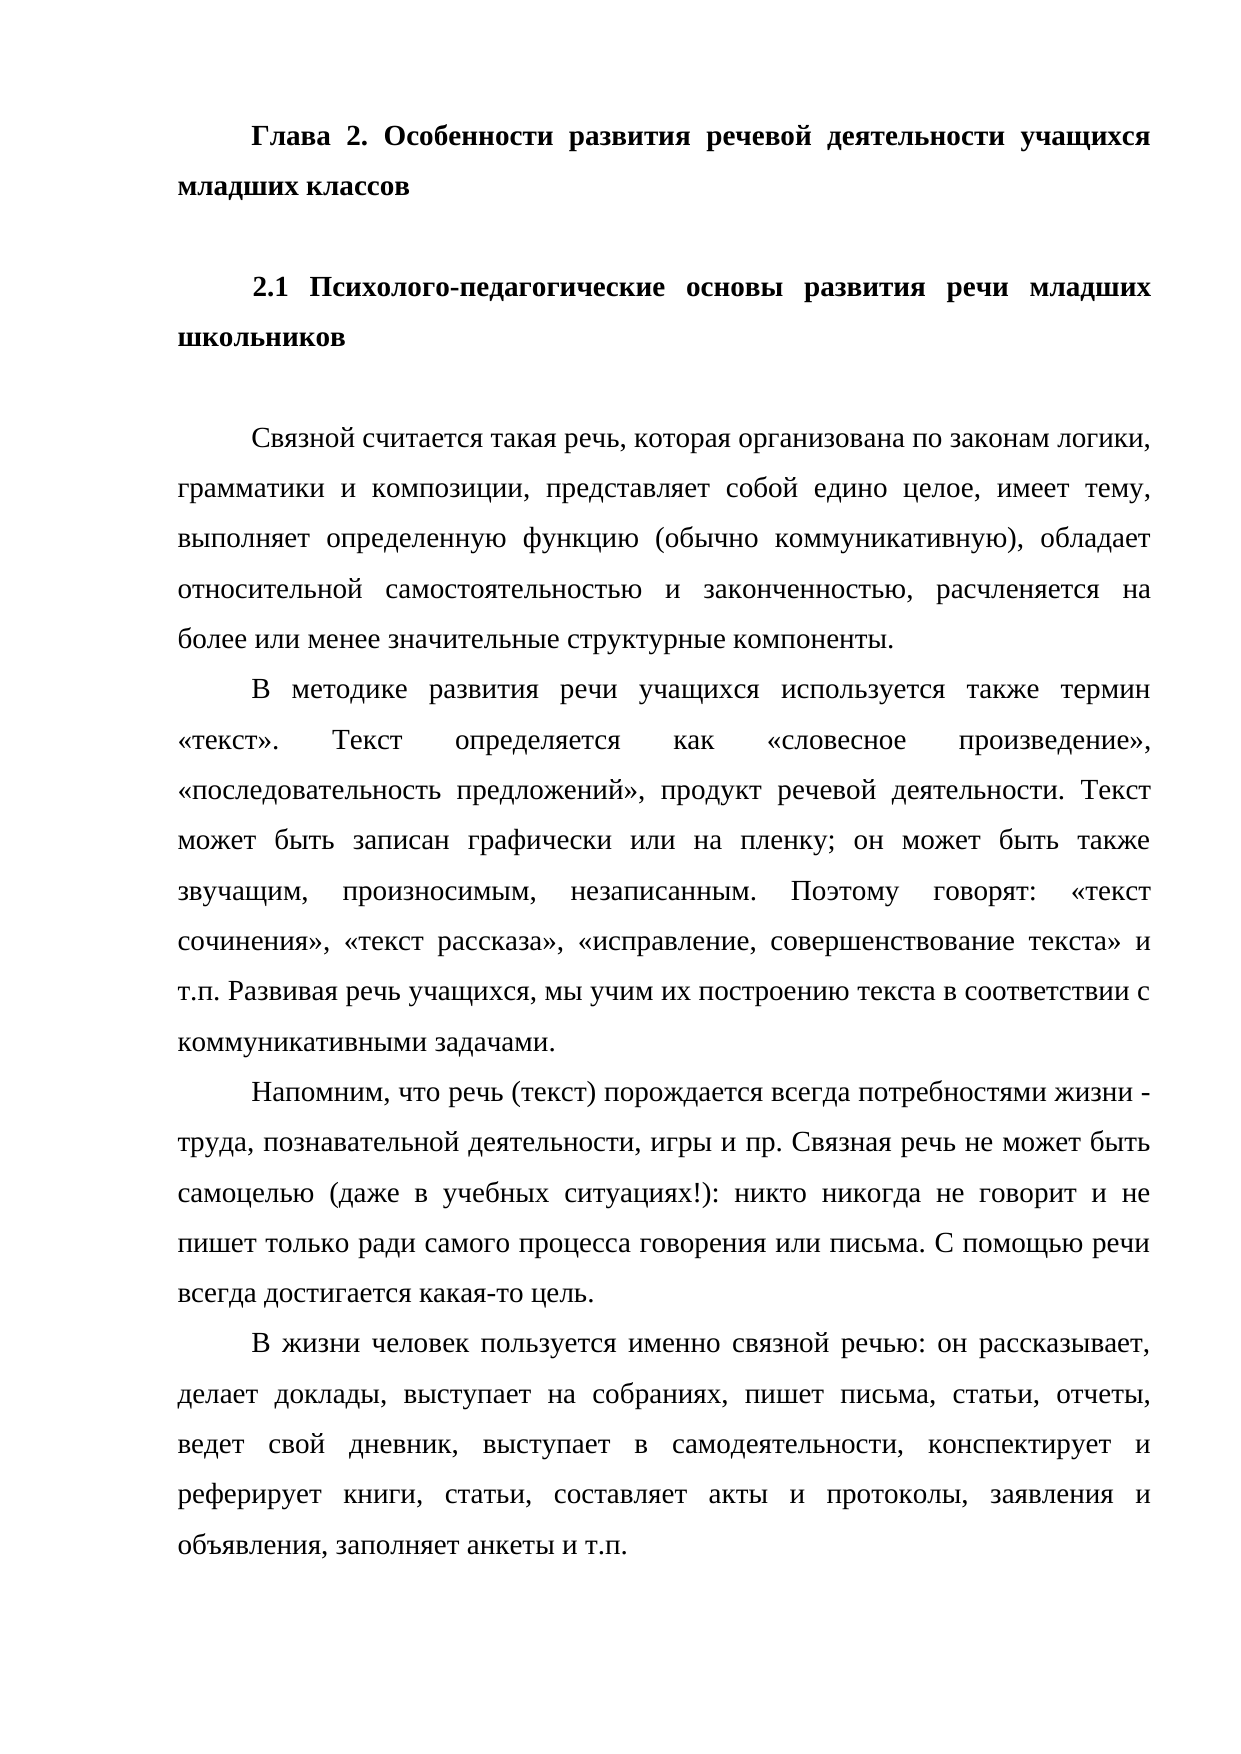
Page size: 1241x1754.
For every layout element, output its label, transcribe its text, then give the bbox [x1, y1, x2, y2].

text Напомним, что речь (текст) порождается всегда потребностями жизни - труда, познавательной деятельности, игры и пр. Связная речь не может быть самоцелью (даже в учебных ситуациях!): никто никогда не говорит и не пишет только ради самого процесса говорения или письма. С помощью речи всегда достигается какая-то цель. [177, 1074, 1152, 1309]
text В жизни человек пользуется именно связной речью: он рассказывает, делает доклады, выступает на собраниях, пишет письма, статьи, отчеты, ведет свой дневник, выступает в самодеятельности, конспектирует и реферирует книги, статьи, составляет акты и протоколы, заявления и объявления, заполняет анкеты и т.п. [177, 1326, 1152, 1560]
text Глава 2. Особенности развития речевой деятельности учащихся младших классов [177, 118, 1152, 202]
text 2.1 Психолого-педагогические основы развития речи младших школьников [177, 269, 1152, 353]
text Связной считается такая речь, которая организована по законам логики, грамматики и композиции, представляет собой едино целое, имеет тему, выполняет определенную функцию (обычно коммуникативную), обладает относительной самостоятельностью и законченностью, расчленяется на более или менее значительные структурные компоненты. [177, 420, 1152, 655]
text В методике развития речи учащихся используется также термин «текст». Текст определяется как «словесное произведение», «последовательность предложений», продукт речевой деятельности. Текст может быть записан графически или на пленку; он может быть также звучащим, произносимым, незаписанным. Поэтому говорят: «текст сочинения», «текст рассказа», «исправление, совершенствование текста» и т.п. Развивая речь учащихся, мы учим их построению текста в соответствии с коммуникативными задачами. [177, 672, 1152, 1057]
